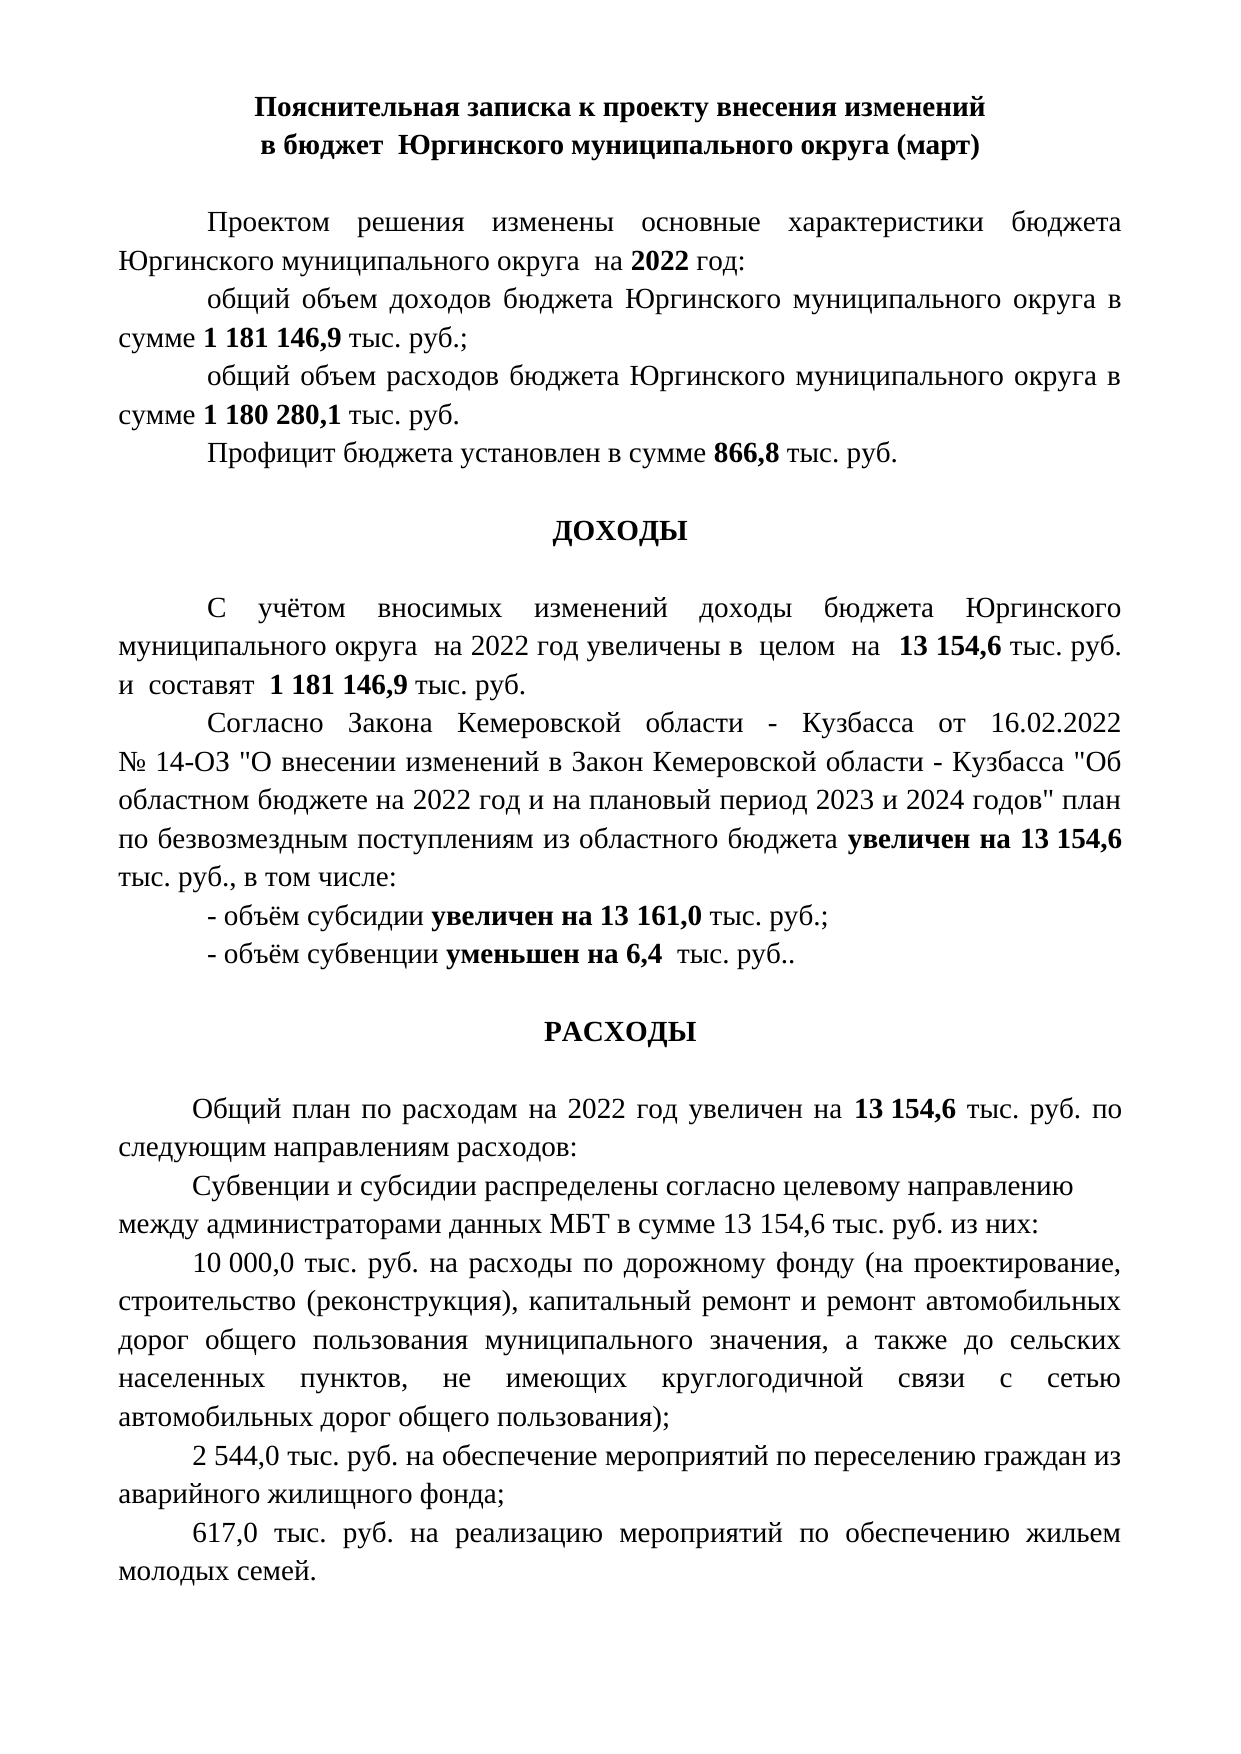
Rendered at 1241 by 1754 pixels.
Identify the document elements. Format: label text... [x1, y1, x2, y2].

text - объём субвенции уменьшен на 6,4 тыс. руб.. [118, 937, 1122, 970]
text 617,0 тыс. руб. на реализацию мероприятий по обеспечению жильем молодых семей. [118, 1515, 1122, 1587]
text Согласно Закона Кемеровской области - Кузбасса от 16.02.2022 № 14-ОЗ "О внесении изменений в Закон Кемеровской области - Кузбасса "Об областном бюджете на 2022 год и на плановый период 2023 и 2024 годов" план по безвозмездным поступлениям из областного бюджета увеличен на 13 154,6 тыс. руб., в том числе: [118, 705, 1122, 893]
text Проектом решения изменены основные характеристики бюджета Юргинского муниципального округа на 2022 год: [118, 204, 1122, 276]
text ДОХОДЫ [118, 513, 1122, 546]
text - объём субсидии увеличен на 13 161,0 тыс. руб.; [118, 898, 1122, 932]
text между администраторами данных МБТ в сумме 13 154,6 тыс. руб. из них: [118, 1206, 1122, 1240]
text С учётом вносимых изменений доходы бюджета Юргинского муниципального округа на 2022 год увеличены в целом на 13 154,6 тыс. руб. и составят 1 181 146,9 тыс. руб. [118, 590, 1122, 700]
text Общий план по расходам на 2022 год увеличен на 13 154,6 тыс. руб. по следующим направлениям расходов: [118, 1091, 1122, 1163]
text Субвенции и субсидии распределены согласно целевому направлению [118, 1168, 1122, 1201]
text в бюджет Юргинского муниципального округа (март) [118, 127, 1122, 161]
text Пояснительная записка к проекту внесения изменений [118, 89, 1122, 122]
text 10 000,0 тыс. руб. на расходы по дорожному фонду (на проектирование, строительство (реконструкция), капитальный ремонт и ремонт автомобильных дорог общего пользования муниципального значения, а также до сельских населенных пунктов, не имеющих круглогодичной связи с сетью автомобильных дорог общего пользования); [118, 1245, 1122, 1433]
text РАСХОДЫ [118, 1014, 1122, 1047]
text 2 544,0 тыс. руб. на обеспечение мероприятий по переселению граждан из аварийного жилищного фонда; [118, 1438, 1122, 1510]
text общий объем расходов бюджета Юргинского муниципального округа в сумме 1 180 280,1 тыс. руб. [118, 358, 1122, 431]
text общий объем доходов бюджета Юргинского муниципального округа в сумме 1 181 146,9 тыс. руб.; [118, 281, 1122, 353]
text Профицит бюджета установлен в сумме 866,8 тыс. руб. [118, 436, 1122, 469]
